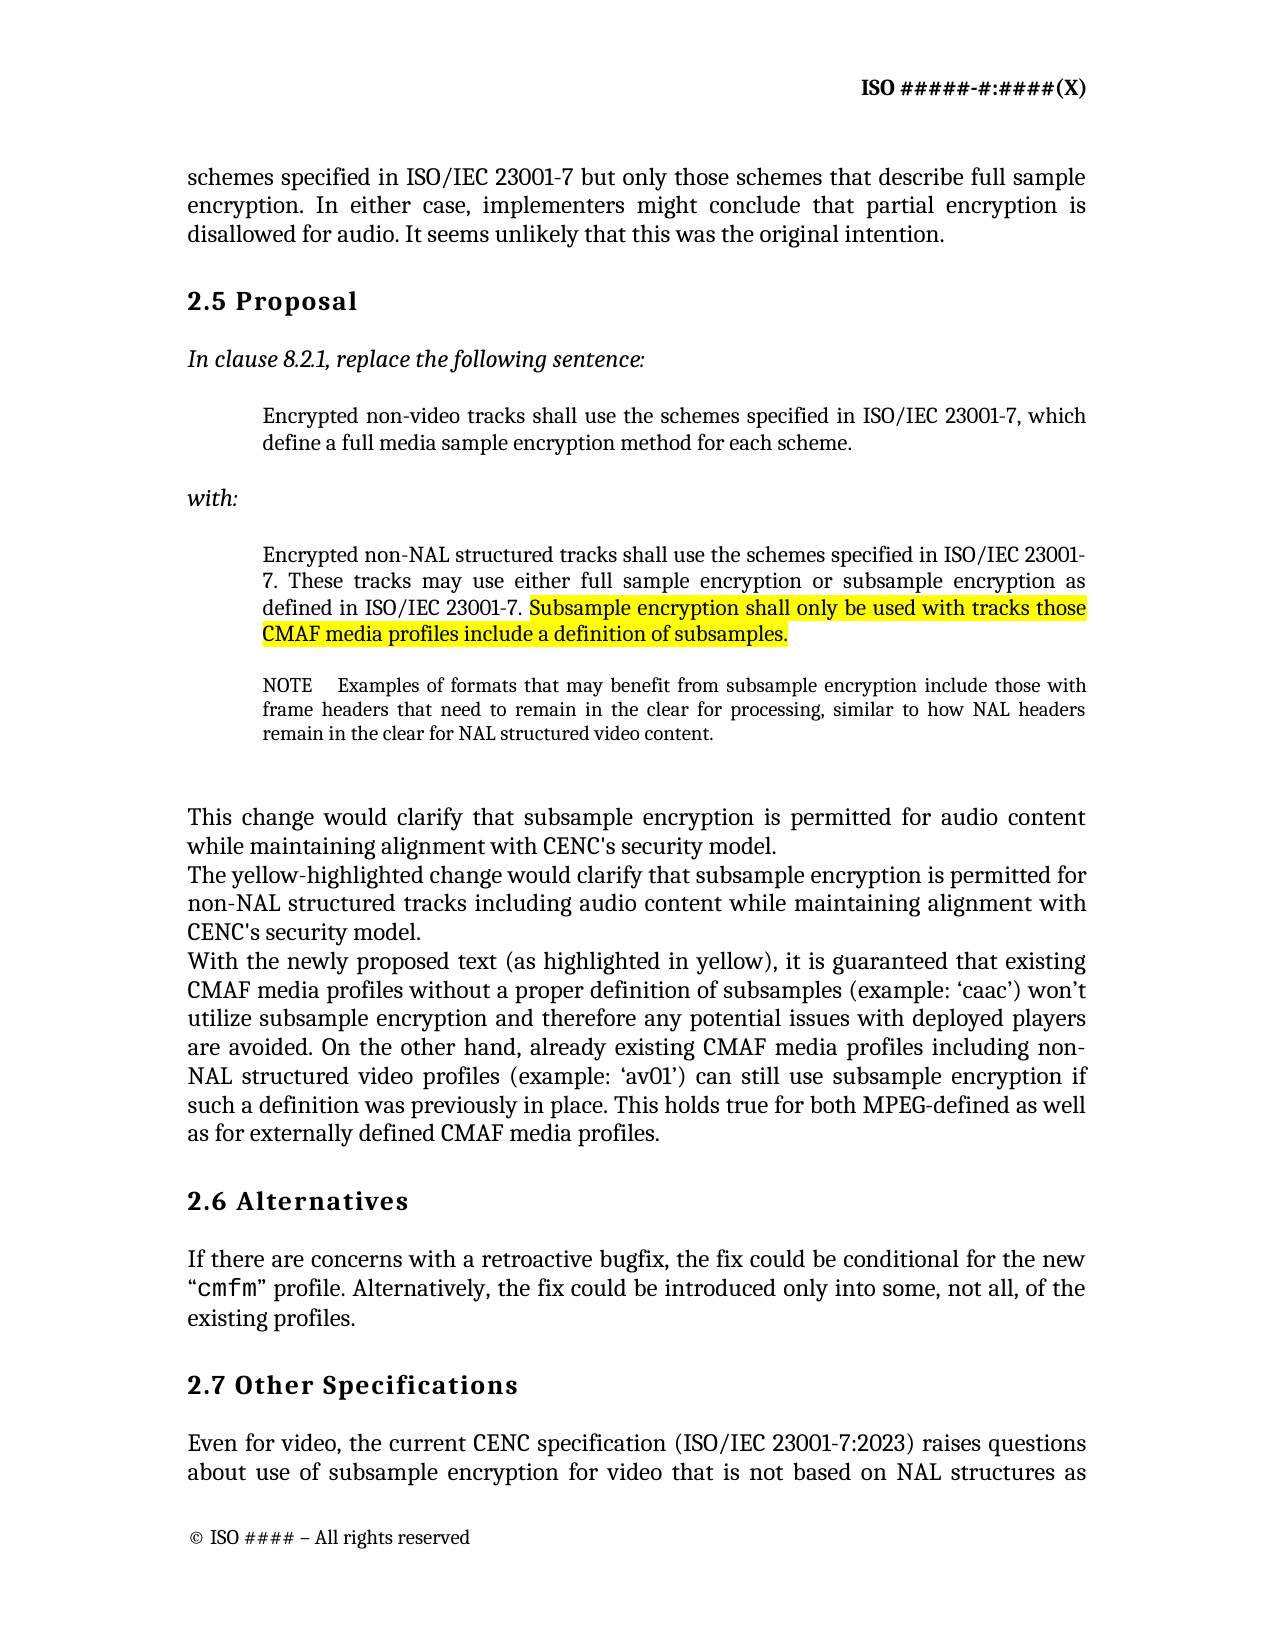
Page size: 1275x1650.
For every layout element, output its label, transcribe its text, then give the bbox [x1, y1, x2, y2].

text With the newly proposed text (as highlighted in yellow), it is guaranteed that existing CMAF media profiles without a proper definition of subsamples (example: ‘caac’) won’t utilize subsample encryption and therefore any potential issues with deployed players are avoided. On the other hand, already existing CMAF media profiles including non-NAL structured video profiles (example: ‘av01’) can still use subsample encryption if such a definition was previously in place. This holds true for both MPEG-defined as well as for externally defined CMAF media profiles. [187, 947, 1087, 1148]
text In clause 8.2.1, replace the following sentence: [187, 345, 1087, 374]
text Encrypted non-video tracks shall use the schemes specified in ISO/IEC 23001-7, which define a full media sample encryption method for each scheme. [262, 403, 1087, 456]
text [187, 1429, 1087, 1486]
text NOTE Examples of formats that may benefit from subsample encryption include those with frame headers that need to remain in the clear for processing, similar to how NAL headers remain in the clear for NAL structured video content. [262, 674, 1087, 746]
text This change would clarify that subsample encryption is permitted for audio content while maintaining alignment with CENC's security model. [187, 803, 1087, 861]
subtitle 2.6 Alternatives [187, 1186, 1087, 1217]
text Encrypted non-NAL structured tracks shall use the schemes specified in ISO/IEC 23001-7. These tracks may use either full sample encryption or subsample encryption as defined in ISO/IEC 23001-7. Subsample encryption shall only be used with tracks those CMAF media profiles include a definition of subsamples. [262, 542, 1087, 647]
text The yellow-highlighted change would clarify that subsample encryption is permitted for non-NAL structured tracks including audio content while maintaining alignment with CENC's security model. [187, 861, 1087, 947]
subtitle 2.5 Proposal [187, 286, 1087, 317]
text with: [187, 484, 1087, 513]
text If there are concerns with a retroactive bugfix, the fix could be conditional for the new “cmfm” profile. Alternatively, the fix could be introduced only into some, not all, of the existing profiles. [187, 1245, 1087, 1332]
subtitle 2.7 Other Specifications [187, 1370, 1087, 1401]
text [187, 162, 1087, 249]
